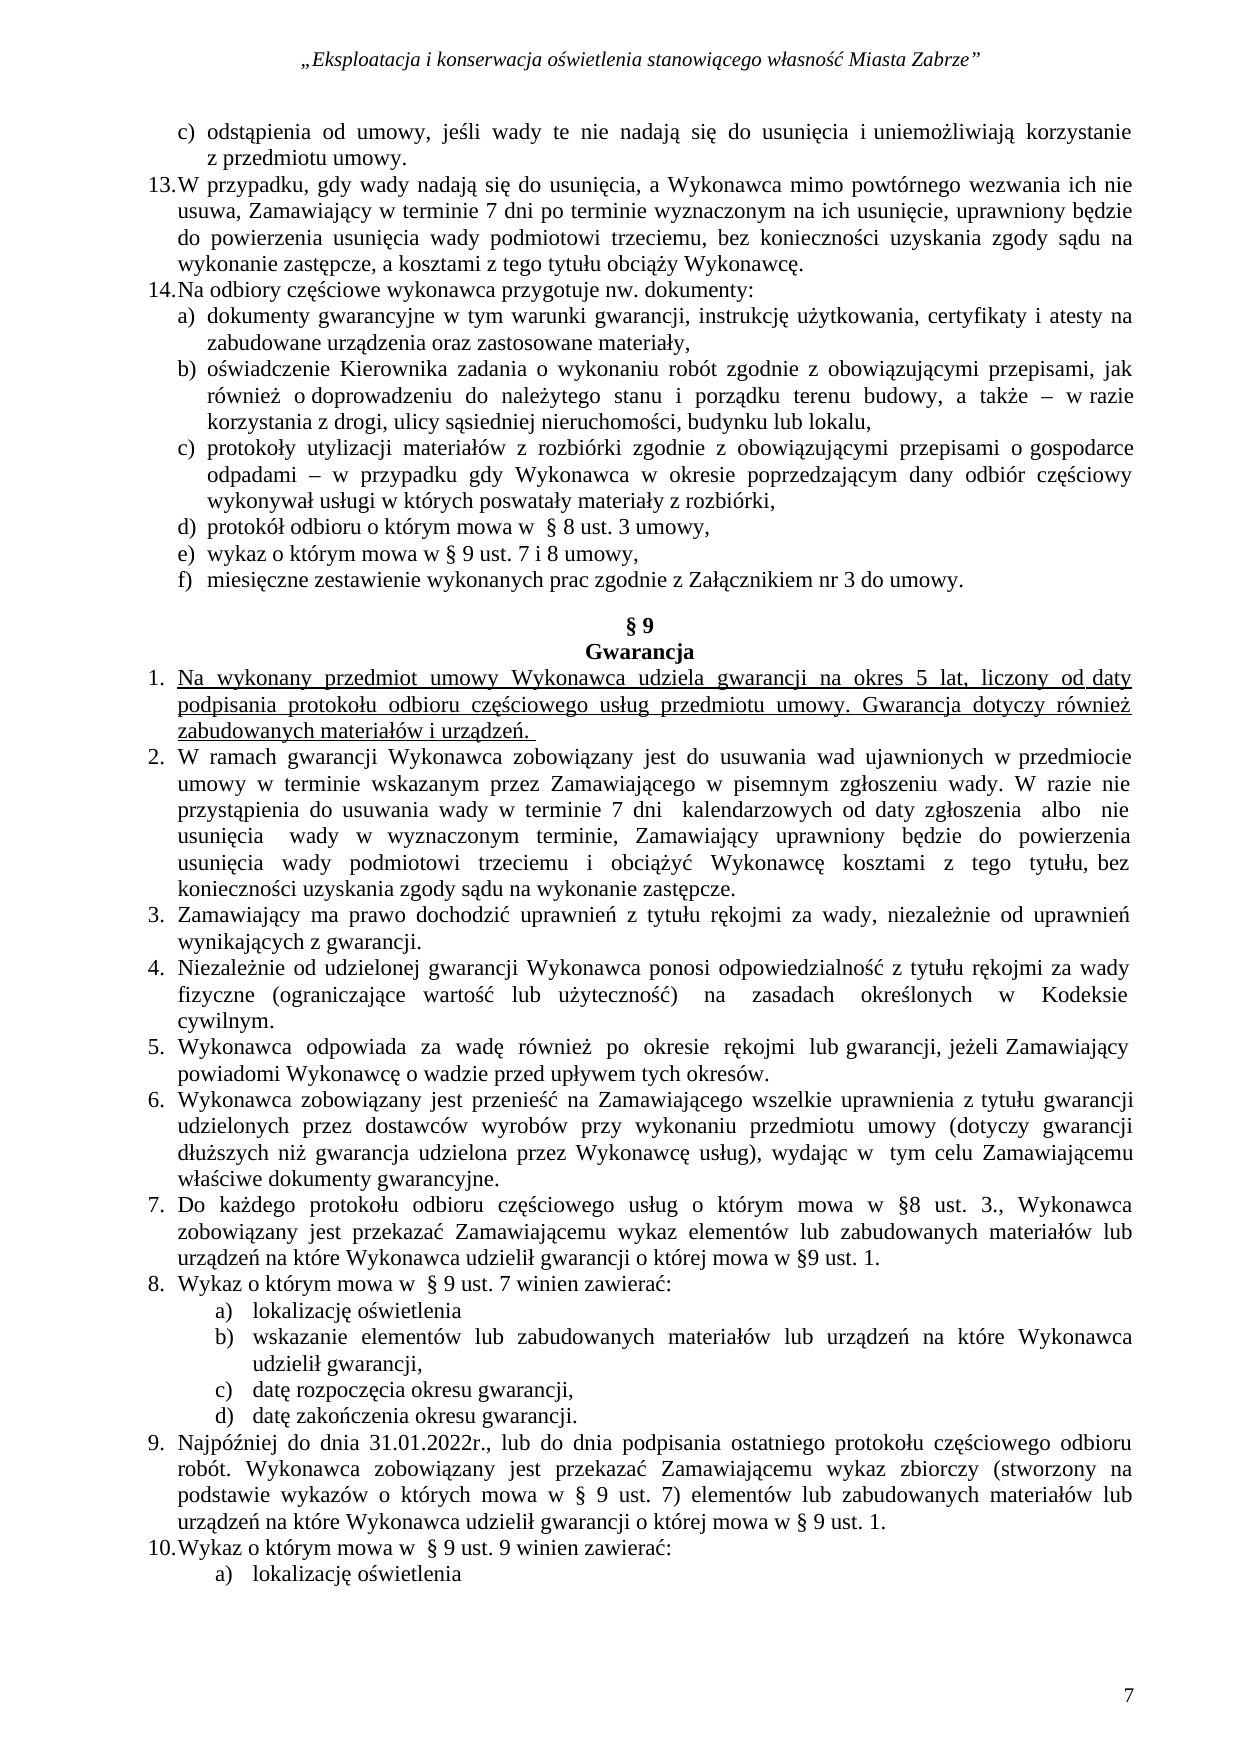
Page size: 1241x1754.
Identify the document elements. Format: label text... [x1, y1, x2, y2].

list lokalizację oświetlenia [215, 1560, 1134, 1587]
list oświadczenie Kierownika zadania o wykonaniu robót zgodnie z obowiązującymi przepisami, jak również o doprowadzeniu do należytego stanu i porządku terenu budowy, a także – w razie korzystania z drogi, ulicy sąsiedniej nieruchomości, budynku lub lokalu, [177, 355, 1134, 434]
list datę rozpoczęcia okresu gwarancji, [215, 1376, 1134, 1402]
text Gwarancja [148, 638, 1132, 664]
list W ramach gwarancji Wykonawca zobowiązany jest do usuwania wad ujawnionych w przedmiocie umowy w terminie wskazanym przez Zamawiającego w pisemnym zgłoszeniu wady. W razie nie przystąpienia do usuwania wady w terminie 7 dni kalendarzowych od daty zgłoszenia albo nie usunięcia wady w wyznaczonym terminie, Zamawiający uprawniony będzie do powierzenia usunięcia wady podmiotowi trzeciemu i obciążyć Wykonawcę kosztami z tego tytułu, bez konieczności uzyskania zgody sądu na wykonanie zastępcze. [148, 743, 1132, 902]
list W przypadku, gdy wady nadają się do usunięcia, a Wykonawca mimo powtórnego wezwania ich nie usuwa, Zamawiający w terminie 7 dni po terminie wyznaczonym na ich usunięcie, uprawniony będzie do powierzenia usunięcia wady podmiotowi trzeciemu, bez konieczności uzyskania zgody sądu na wykonanie zastępcze, a kosztami z tego tytułu obciąży Wykonawcę. [148, 171, 1134, 276]
list protokół odbioru o którym mowa w § 8 ust. 3 umowy, [177, 513, 1134, 540]
list Wykaz o którym mowa w § 9 ust. 9 winien zawierać: [148, 1534, 1134, 1560]
list dokumenty gwarancyjne w tym warunki gwarancji, instrukcję użytkowania, certyfikaty i atesty na zabudowane urządzenia oraz zastosowane materiały, [177, 303, 1134, 355]
list Do każdego protokołu odbioru częściowego usług o którym mowa w §8 ust. 3., Wykonawca zobowiązany jest przekazać Zamawiającemu wykaz elementów lub zabudowanych materiałów lub urządzeń na które Wykonawca udzielił gwarancji o której mowa w §9 ust. 1. [148, 1191, 1134, 1271]
text § 9 [148, 612, 1131, 638]
list Najpóźniej do dnia 31.01.2022r., lub do dnia podpisania ostatniego protokołu częściowego odbioru robót. Wykonawca zobowiązany jest przekazać Zamawiającemu wykaz zbiorczy (stworzony na podstawie wykazów o których mowa w § 9 ust. 7) elementów lub zabudowanych materiałów lub urządzeń na które Wykonawca udzielił gwarancji o której mowa w § 9 ust. 1. [148, 1429, 1134, 1534]
list Niezależnie od udzielonej gwarancji Wykonawca ponosi odpowiedzialność z tytułu rękojmi za wady fizyczne (ograniczające wartość lub użyteczność) na zasadach określonych w Kodeksie cywilnym. [148, 954, 1132, 1033]
list Na wykonany przedmiot umowy Wykonawca udziela gwarancji na okres 5 lat, liczony od daty podpisania protokołu odbioru częściowego usług przedmiotu umowy. Gwarancja dotyczy również zabudowanych materiałów i urządzeń. [148, 664, 1132, 743]
list wykaz o którym mowa w § 9 ust. 7 i 8 umowy, [177, 540, 1134, 566]
list lokalizację oświetlenia [215, 1297, 1134, 1323]
list protokoły utylizacji materiałów z rozbiórki zgodnie z obowiązującymi przepisami o gospodarce odpadami – w przypadku gdy Wykonawca w okresie poprzedzającym dany odbiór częściowy wykonywał usługi w których poswatały materiały z rozbiórki, [177, 434, 1134, 513]
list wskazanie elementów lub zabudowanych materiałów lub urządzeń na które Wykonawca udzielił gwarancji, [215, 1323, 1134, 1376]
list Wykaz o którym mowa w § 9 ust. 7 winien zawierać: [148, 1271, 1134, 1297]
list Na odbiory częściowe wykonawca przygotuje nw. dokumenty: [148, 276, 1134, 303]
list Wykonawca zobowiązany jest przenieść na Zamawiającego wszelkie uprawnienia z tytułu gwarancji udzielonych przez dostawców wyrobów przy wykonaniu przedmiotu umowy (dotyczy gwarancji dłuższych niż gwarancja udzielona przez Wykonawcę usług), wydając w tym celu Zamawiającemu właściwe dokumenty gwarancyjne. [148, 1086, 1134, 1191]
list Zamawiający ma prawo dochodzić uprawnień z tytułu rękojmi za wady, niezależnie od uprawnień wynikających z gwarancji. [148, 902, 1132, 954]
list Wykonawca odpowiada za wadę również po okresie rękojmi lub gwarancji, jeżeli Zamawiający powiadomi Wykonawcę o wadzie przed upływem tych okresów. [148, 1033, 1132, 1086]
list datę zakończenia okresu gwarancji. [215, 1402, 1134, 1429]
list odstąpienia od umowy, jeśli wady te nie nadają się do usunięcia i uniemożliwiają korzystanie z przedmiotu umowy. [177, 118, 1132, 171]
list miesięczne zestawienie wykonanych prac zgodnie z Załącznikiem nr 3 do umowy. [177, 566, 1134, 592]
